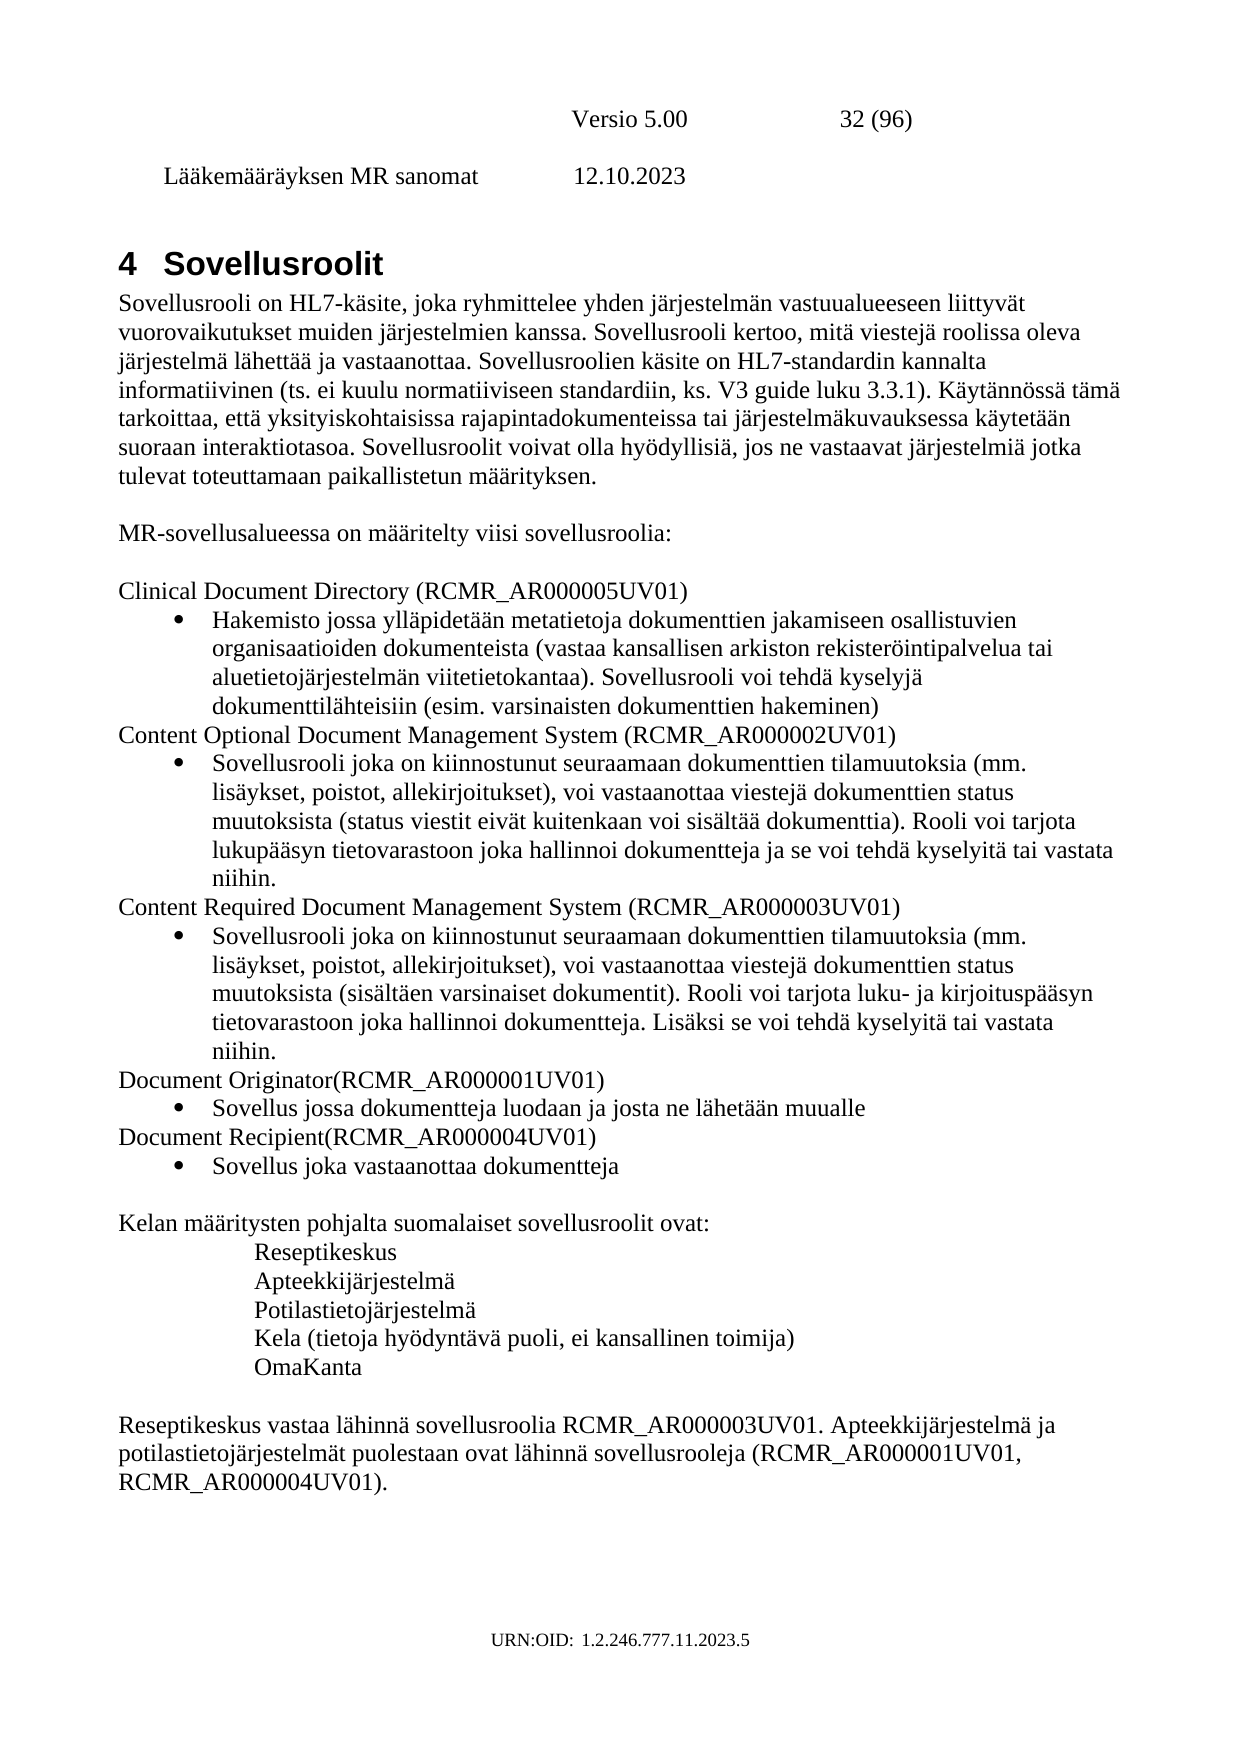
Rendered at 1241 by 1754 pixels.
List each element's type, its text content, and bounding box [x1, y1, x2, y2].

text Apteekkijärjestelmä [118, 1266, 1122, 1295]
text Reseptikeskus [118, 1237, 1122, 1266]
list Sovellusrooli joka on kiinnostunut seuraamaan dokumenttien tilamuutoksia (mm. lisäykset, poistot, allekirjoitukset), voi vastaanottaa viestejä dokumenttien status muutoksista (sisältäen varsinaiset dokumentit). Rooli voi tarjota luku- ja kirjoituspääsyn tietovarastoon joka hallinnoi dokumentteja. Lisäksi se voi tehdä kyselyitä tai vastata niihin. [174, 921, 1122, 1065]
text Content Required Document Management System (RCMR_AR000003UV01) [118, 892, 1122, 921]
text Potilastietojärjestelmä [118, 1295, 1122, 1323]
list Hakemisto jossa ylläpidetään metatietoja dokumenttien jakamiseen osallistuvien organisaatioiden dokumenteista (vastaa kansallisen arkiston rekisteröintipalvelua tai aluetietojärjestelmän viitetietokantaa). Sovellusrooli voi tehdä kyselyjä dokumenttilähteisiin (esim. varsinaisten dokumenttien hakeminen) [174, 605, 1122, 720]
list Sovellus jossa dokumentteja luodaan ja josta ne lähetään muualle [174, 1093, 1122, 1122]
list Sovellus joka vastaanottaa dokumentteja [174, 1151, 1122, 1180]
subtitle Sovellusroolit [118, 244, 1122, 282]
text Document Originator(RCMR_AR000001UV01) [118, 1065, 1122, 1093]
text OmaKanta [118, 1352, 1122, 1381]
list Sovellusrooli joka on kiinnostunut seuraamaan dokumenttien tilamuutoksia (mm. lisäykset, poistot, allekirjoitukset), voi vastaanottaa viestejä dokumenttien status muutoksista (status viestit eivät kuitenkaan voi sisältää dokumenttia). Rooli voi tarjota lukupääsyn tietovarastoon joka hallinnoi dokumentteja ja se voi tehdä kyselyitä tai vastata niihin. [174, 748, 1122, 892]
text Content Optional Document Management System (RCMR_AR000002UV01) [118, 720, 1122, 748]
text Reseptikeskus vastaa lähinnä sovellusroolia RCMR_AR000003UV01. Apteekkijärjestelmä ja potilastietojärjestelmät puolestaan ovat lähinnä sovellusrooleja (RCMR_AR000001UV01, RCMR_AR000004UV01). [118, 1410, 1122, 1496]
text Sovellusrooli on HL7-käsite, joka ryhmittelee yhden järjestelmän vastuualueeseen liittyvät vuorovaikutukset muiden järjestelmien kanssa. Sovellusrooli kertoo, mitä viestejä roolissa oleva järjestelmä lähettää ja vastaanottaa. Sovellusroolien käsite on HL7-standardin kannalta informatiivinen (ts. ei kuulu normatiiviseen standardiin, ks. V3 guide luku 3.3.1). Käytännössä tämä tarkoittaa, että yksityiskohtaisissa rajapintadokumenteissa tai järjestelmäkuvauksessa käytetään suoraan interaktiotasoa. Sovellusroolit voivat olla hyödyllisiä, jos ne vastaavat järjestelmiä jotka tulevat toteuttamaan paikallistetun määrityksen. [118, 288, 1122, 490]
text Kelan määritysten pohjalta suomalaiset sovellusroolit ovat: [118, 1208, 1122, 1237]
text Clinical Document Directory (RCMR_AR000005UV01) [118, 576, 1122, 605]
text Document Recipient(RCMR_AR000004UV01) [118, 1122, 1122, 1151]
text MR-sovellusalueessa on määritelty viisi sovellusroolia: [118, 518, 1122, 547]
text Kela (tietoja hyödyntävä puoli, ei kansallinen toimija) [118, 1323, 1122, 1352]
